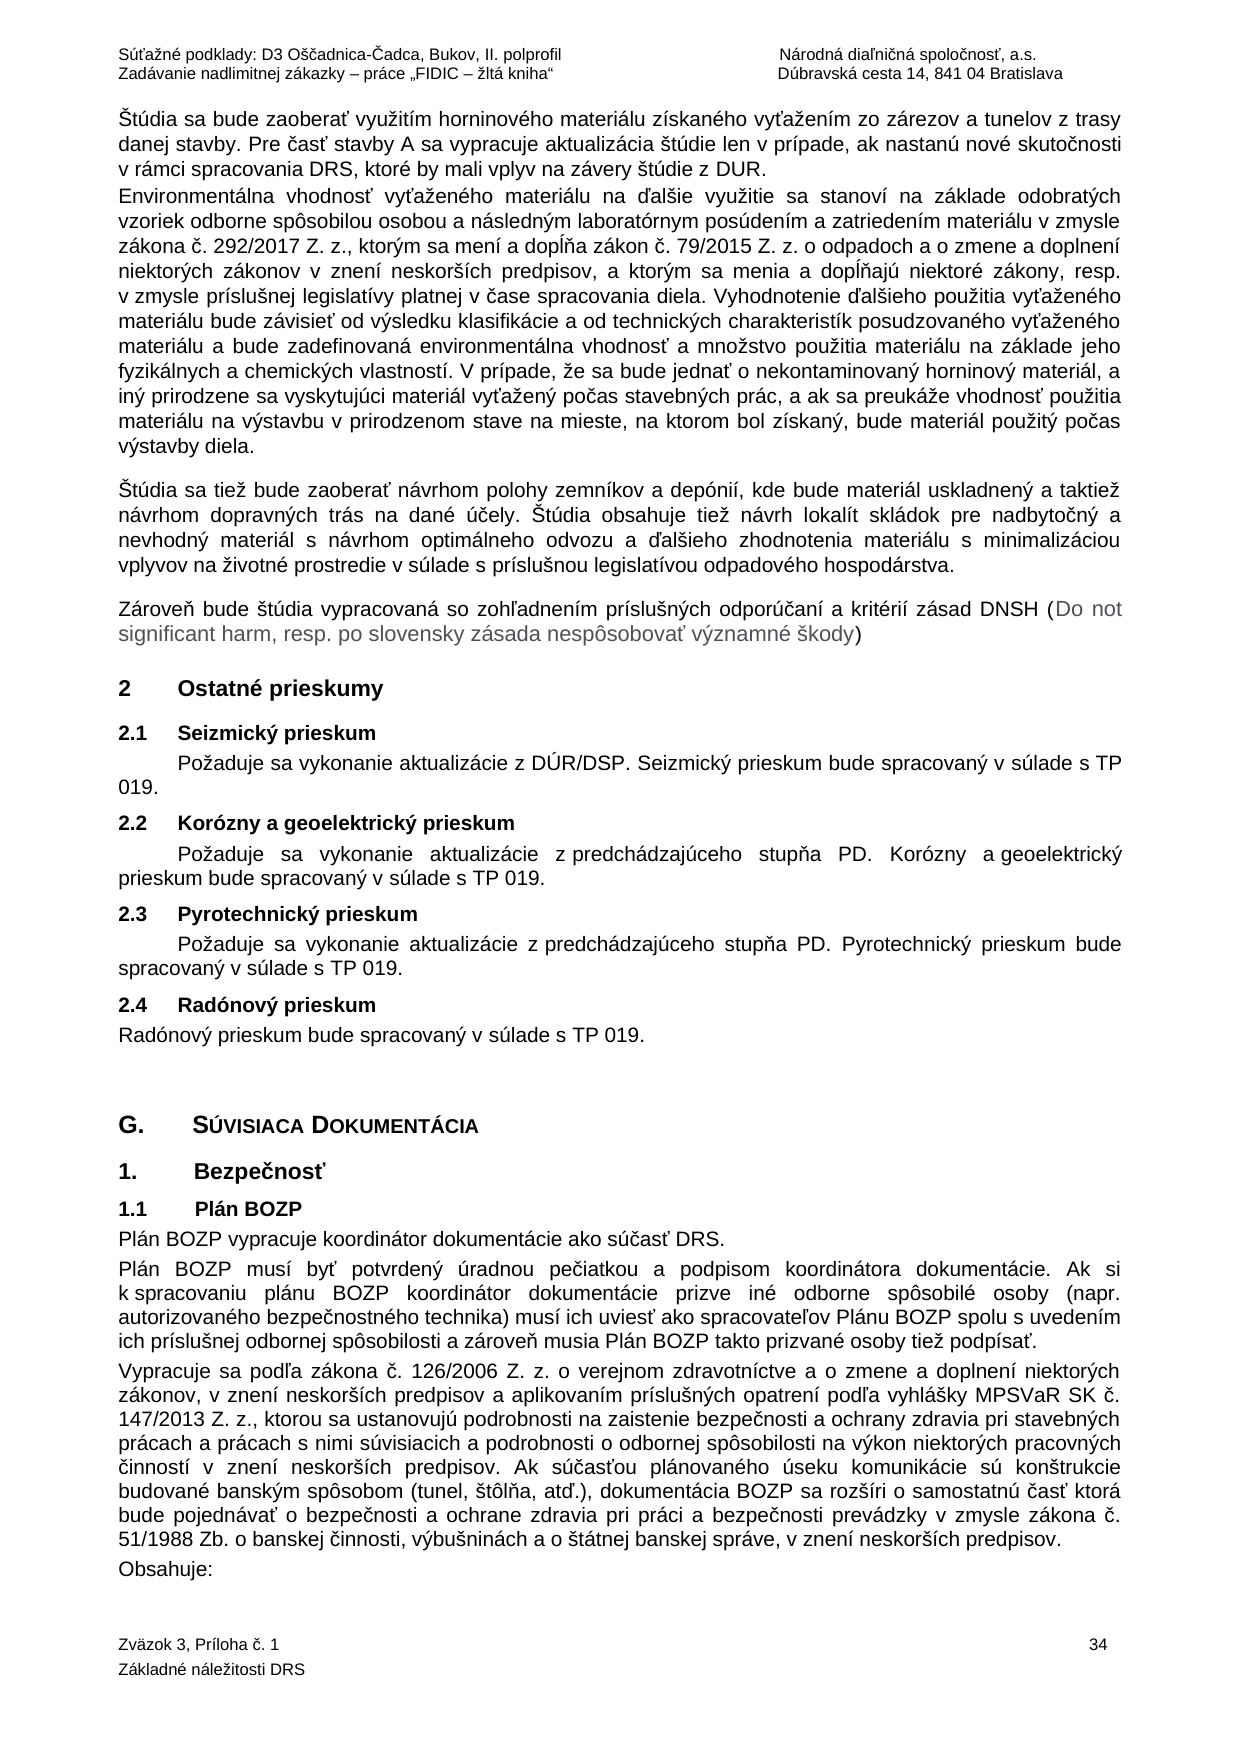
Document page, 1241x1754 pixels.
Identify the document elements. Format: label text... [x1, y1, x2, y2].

text Environmentálna vhodnosť vyťaženého materiálu na ďalšie využitie sa stanoví na základe odobratých vzoriek odborne spôsobilou osobou a následným laboratórnym posúdením a zatriedením materiálu v zmysle zákona č. 292/2017 Z. z., ktorým sa mení a dopĺňa zákon č. 79/2015 Z. z. o odpadoch a o zmene a doplnení niektorých zákonov v znení neskorších predpisov, a ktorým sa menia a dopĺňajú niektoré zákony, resp. v zmysle príslušnej legislatívy platnej v čase spracovania diela. Vyhodnotenie ďalšieho použitia vyťaženého materiálu bude závisieť od výsledku klasifikácie a od technických charakteristík posudzovaného vyťaženého materiálu a bude zadefinovaná environmentálna vhodnosť a množstvo použitia materiálu na základe jeho fyzikálnych a chemických vlastností. V prípade, že sa bude jednať o nekontaminovaný horninový materiál, a iný prirodzene sa vyskytujúci materiál vyťažený počas stavebných prác, a ak sa preukáže vhodnosť použitia materiálu na výstavbu v prirodzenom stave na mieste, na ktorom bol získaný, bude materiál použitý počas výstavby diela. [118, 184, 1122, 459]
text Plán BOZP vypracuje koordinátor dokumentácie ako súčasť DRS. [118, 1227, 1122, 1251]
text Vypracuje sa podľa zákona č. 126/2006 Z. z. o verejnom zdravotníctve a o zmene a doplnení niektorých zákonov, v znení neskorších predpisov a aplikovaním príslušných opatrení podľa vyhlášky MPSVaR SK č. 147/2013 Z. z., ktorou sa ustanovujú podrobnosti na zaistenie bezpečnosti a ochrany zdravia pri stavebných prácach a prácach s nimi súvisiacich a podrobnosti o odbornej spôsobilosti na výkon niektorých pracovných činností v znení neskorších predpisov. Ak súčasťou plánovaného úseku komunikácie sú konštrukcie budované banským spôsobom (tunel, štôlňa, atď.), dokumentácia BOZP sa rozšíri o samostatnú časť ktorá bude pojednávať o bezpečnosti a ochrane zdravia pri práci a bezpečnosti prevádzky v zmysle zákona č. 51/1988 Zb. o banskej činnosti, výbušninách a o štátnej banskej správe, v znení neskorších predpisov. [118, 1359, 1122, 1551]
text Požaduje sa vykonanie aktualizácie z predchádzajúceho stupňa PD. Korózny a geoelektrický prieskum bude spracovaný v súlade s TP 019. [118, 841, 1122, 889]
text 2.2 Korózny a geoelektrický prieskum [118, 811, 1122, 835]
list Súvisiaca Dokumentácia [118, 1110, 1122, 1139]
text 2.3 Pyrotechnický prieskum [118, 902, 1122, 926]
text Radónový prieskum bude spracovaný v súlade s TP 019. [118, 1023, 1122, 1047]
text Štúdia sa bude zaoberať využitím horninového materiálu získaného vyťažením zo zárezov a tunelov z trasy danej stavby. Pre časť stavby A sa vypracuje aktualizácia štúdie len v prípade, ak nastanú nové skutočnosti v rámci spracovania DRS, ktoré by mali vplyv na závery štúdie z DUR. [118, 107, 1122, 182]
text Plán BOZP musí byť potvrdený úradnou pečiatkou a podpisom koordinátora dokumentácie. Ak si k spracovaniu plánu BOZP koordinátor dokumentácie prizve iné odborne spôsobilé osoby (napr. autorizovaného bezpečnostného technika) musí ich uviesť ako spracovateľov Plánu BOZP spolu s uvedením ich príslušnej odbornej spôsobilosti a zároveň musia Plán BOZP takto prizvané osoby tiež podpísať. [118, 1257, 1122, 1353]
text 2 Ostatné prieskumy [118, 675, 1122, 702]
text Zároveň bude štúdia vypracovaná so zohľadnením príslušných odporúčaní a kritérií zásad DNSH (Do not significant harm, resp. po slovensky zásada nespôsobovať významné škody) [118, 596, 1122, 646]
text 2.1 Seizmický prieskum [118, 721, 1122, 744]
list Bezpečnosť [118, 1158, 1122, 1184]
text 1.1 Plán BOZP [118, 1197, 1122, 1221]
text Požaduje sa vykonanie aktualizácie z DÚR/DSP. Seizmický prieskum bude spracovaný v súlade s TP 019. [118, 751, 1122, 799]
text Požaduje sa vykonanie aktualizácie z predchádzajúceho stupňa PD. Pyrotechnický prieskum bude spracovaný v súlade s TP 019. [118, 932, 1122, 980]
text Obsahuje: [118, 1557, 1122, 1581]
text Štúdia sa tiež bude zaoberať návrhom polohy zemníkov a depónií, kde bude materiál uskladnený a taktiež návrhom dopravných trás na dané účely. Štúdia obsahuje tiež návrh lokalít skládok pre nadbytočný a nevhodný materiál s návrhom optimálneho odvozu a ďalšieho zhodnotenia materiálu s minimalizáciou vplyvov na životné prostredie v súlade s príslušnou legislatívou odpadového hospodárstva. [118, 477, 1122, 577]
text 2.4 Radónový prieskum [118, 992, 1122, 1016]
